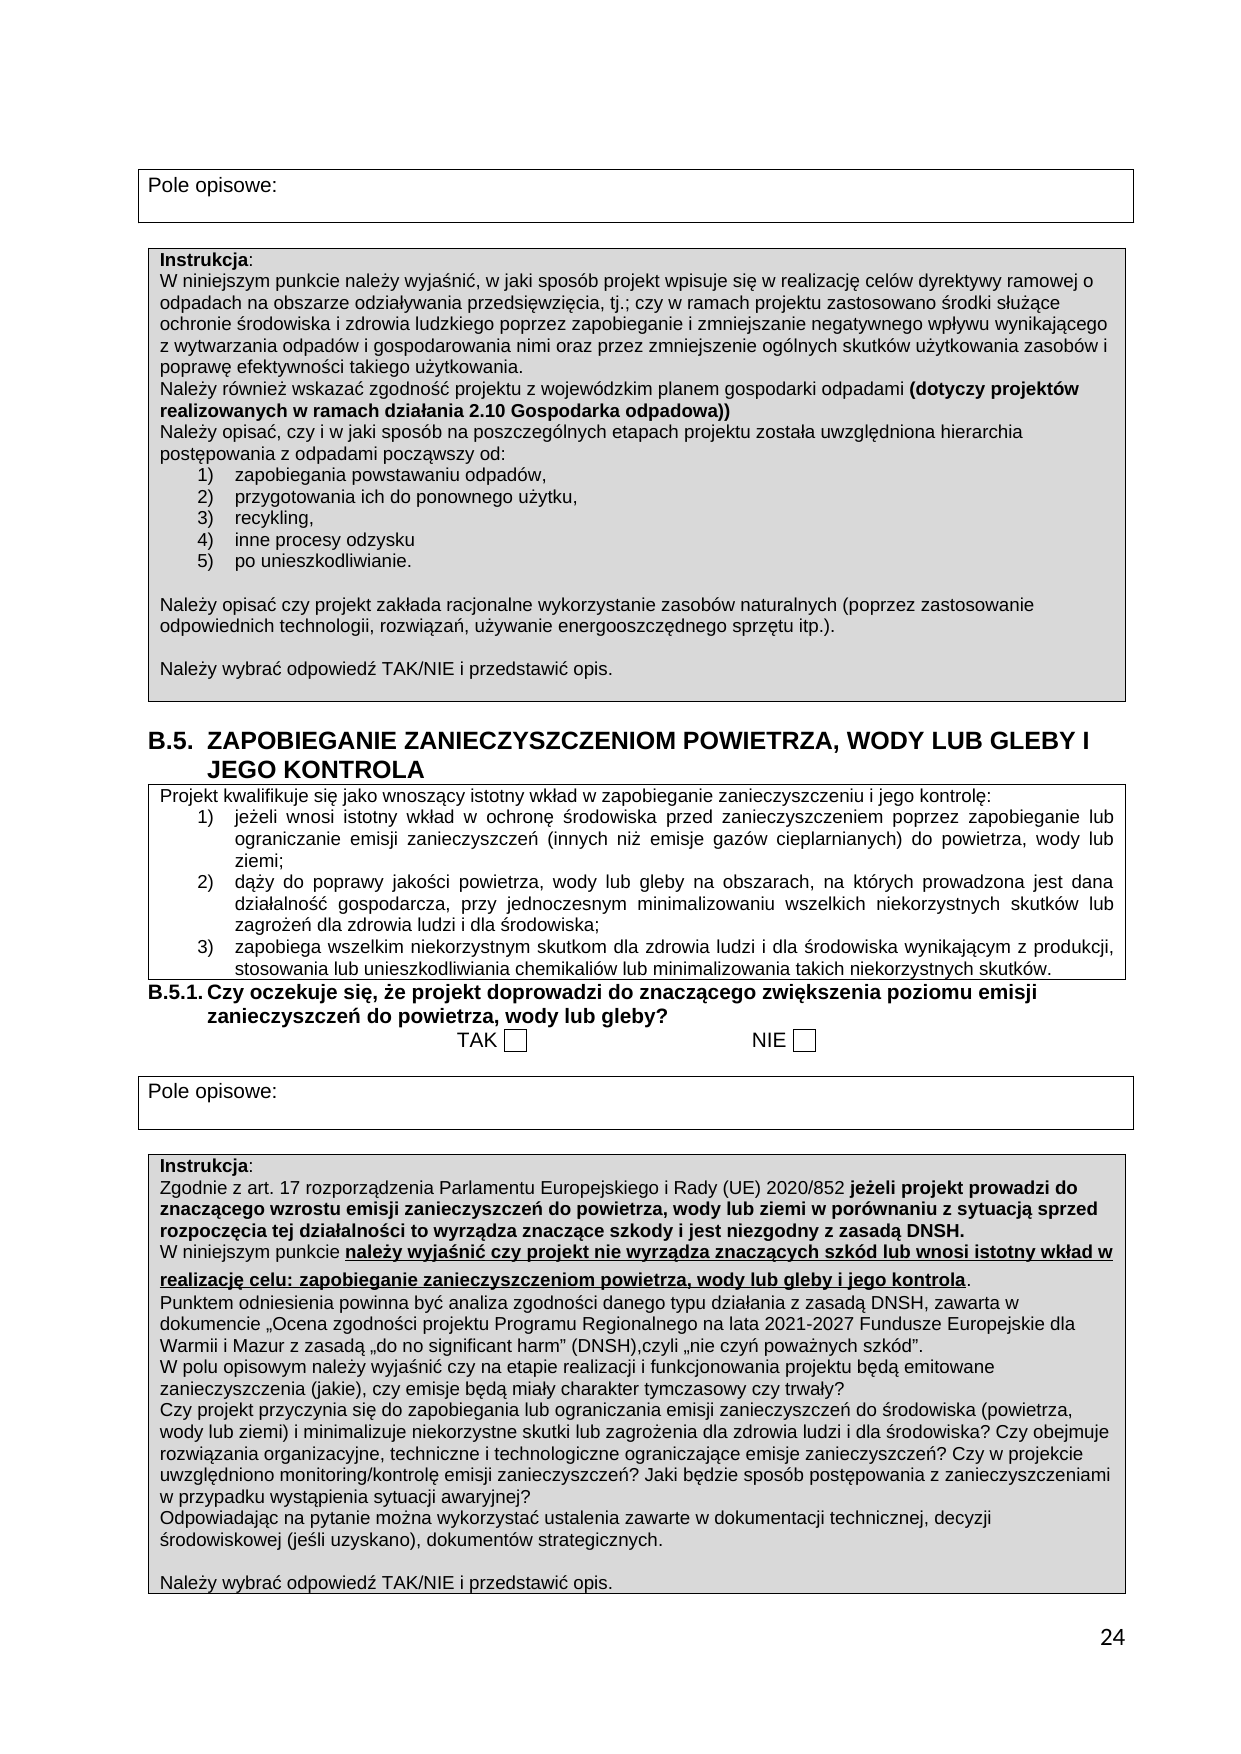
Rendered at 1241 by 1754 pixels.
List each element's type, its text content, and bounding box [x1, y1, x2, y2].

text Pole opisowe: [139, 1077, 1133, 1103]
text TAK NIE [148, 1028, 1125, 1052]
table_header Projekt kwalifikuje się jako wnoszący istotny wkład w zapobieganie zanieczyszczeniu i jego kontrolę: jeżeli wnosi istotny wkład w ochronę środowiska przed zanieczyszczeniem poprzez zapobieganie lub ograniczanie emisji zanieczyszczeń (innych niż emisje gazów cieplarnianych) do powietrza, wody lub ziemi; dąży do poprawy jakości powietrza, wody lub gleby na obszarach, na których prowadzona jest dana działalność gospodarcza, przy jednoczesnym minimalizowaniu wszelkich niekorzystnych skutków lub zagrożeń dla zdrowia ludzi i dla środowiska; zapobiega wszelkim niekorzystnym skutkom dla zdrowia ludzi i dla środowiska wynikającym z produkcji, stosowania lub unieszkodliwiania chemikaliów lub minimalizowania takich niekorzystnych skutków. [149, 785, 1125, 979]
table_header Instrukcja: Zgodnie z art. 17 rozporządzenia Parlamentu Europejskiego i Rady (UE) 2020/852 jeżeli projekt prowadzi do znaczącego wzrostu emisji zanieczyszczeń do powietrza, wody lub ziemi w porównaniu z sytuacją sprzed rozpoczęcia tej działalności to wyrządza znaczące szkody i jest niezgodny z zasadą DNSH. W niniejszym punkcie należy wyjaśnić czy projekt nie wyrządza znaczących szkód lub wnosi istotny wkład w realizację celu: zapobieganie zanieczyszczeniom powietrza, wody lub gleby i jego kontrola. Punktem odniesienia powinna być analiza zgodności danego typu działania z zasadą DNSH, zawarta w dokumencie „Ocena zgodności projektu Programu Regionalnego na lata 2021-2027 Fundusze Europejskie dla Warmii i Mazur z zasadą „do no significant harm” (DNSH),czyli „nie czyń poważnych szkód”. W polu opisowym należy wyjaśnić czy na etapie realizacji i funkcjonowania projektu będą emitowane zanieczyszczenia (jakie), czy emisje będą miały charakter tymczasowy czy trwały? Czy projekt przyczynia się do zapobiegania lub ograniczania emisji zanieczyszczeń do środowiska (powietrza, wody lub ziemi) i minimalizuje niekorzystne skutki lub zagrożenia dla zdrowia ludzi i dla środowiska? Czy obejmuje rozwiązania organizacyjne, techniczne i technologiczne ograniczające emisje zanieczyszczeń? Czy w projekcie uwzględniono monitoring/kontrolę emisji zanieczyszczeń? Jaki będzie sposób postępowania z zanieczyszczeniami w przypadku wystąpienia sytuacji awaryjnej? Odpowiadając na pytanie można wykorzystać ustalenia zawarte w dokumentacji technicznej, decyzji środowiskowej (jeśli uzyskano), dokumentów strategicznych. Należy wybrać odpowiedź TAK/NIE i przedstawić opis. [149, 1155, 1125, 1593]
text B.5.1. Czy oczekuje się, że projekt doprowadzi do znaczącego zwiększenia poziomu emisji zanieczyszczeń do powietrza, wody lub gleby? [148, 980, 1125, 1028]
text B.5. ZAPOBIEGANIE ZANIECZYSZCZENIOM POWIETRZA, WODY LUB GLEBY I JEGO KONTROLA [148, 726, 1125, 784]
table_header Instrukcja: W niniejszym punkcie należy wyjaśnić, w jaki sposób projekt wpisuje się w realizację celów dyrektywy ramowej o odpadach na obszarze odziaływania przedsięwzięcia, tj.; czy w ramach projektu zastosowano środki służące ochronie środowiska i zdrowia ludzkiego poprzez zapobieganie i zmniejszanie negatywnego wpływu wynikającego z wytwarzania odpadów i gospodarowania nimi oraz przez zmniejszenie ogólnych skutków użytkowania zasobów i poprawę efektywności takiego użytkowania. Należy również wskazać zgodność projektu z wojewódzkim planem gospodarki odpadami (dotyczy projektów realizowanych w ramach działania 2.10 Gospodarka odpadowa)) Należy opisać, czy i w jaki sposób na poszczególnych etapach projektu została uwzględniona hierarchia postępowania z odpadami począwszy od: zapobiegania powstawaniu odpadów, przygotowania ich do ponownego użytku, recykling, inne procesy odzysku po unieszkodliwianie. Należy opisać czy projekt zakłada racjonalne wykorzystanie zasobów naturalnych (poprzez zastosowanie odpowiednich technologii, rozwiązań, używanie energooszczędnego sprzętu itp.). Należy wybrać odpowiedź TAK/NIE i przedstawić opis. [149, 249, 1125, 701]
text Pole opisowe: [139, 170, 1133, 196]
